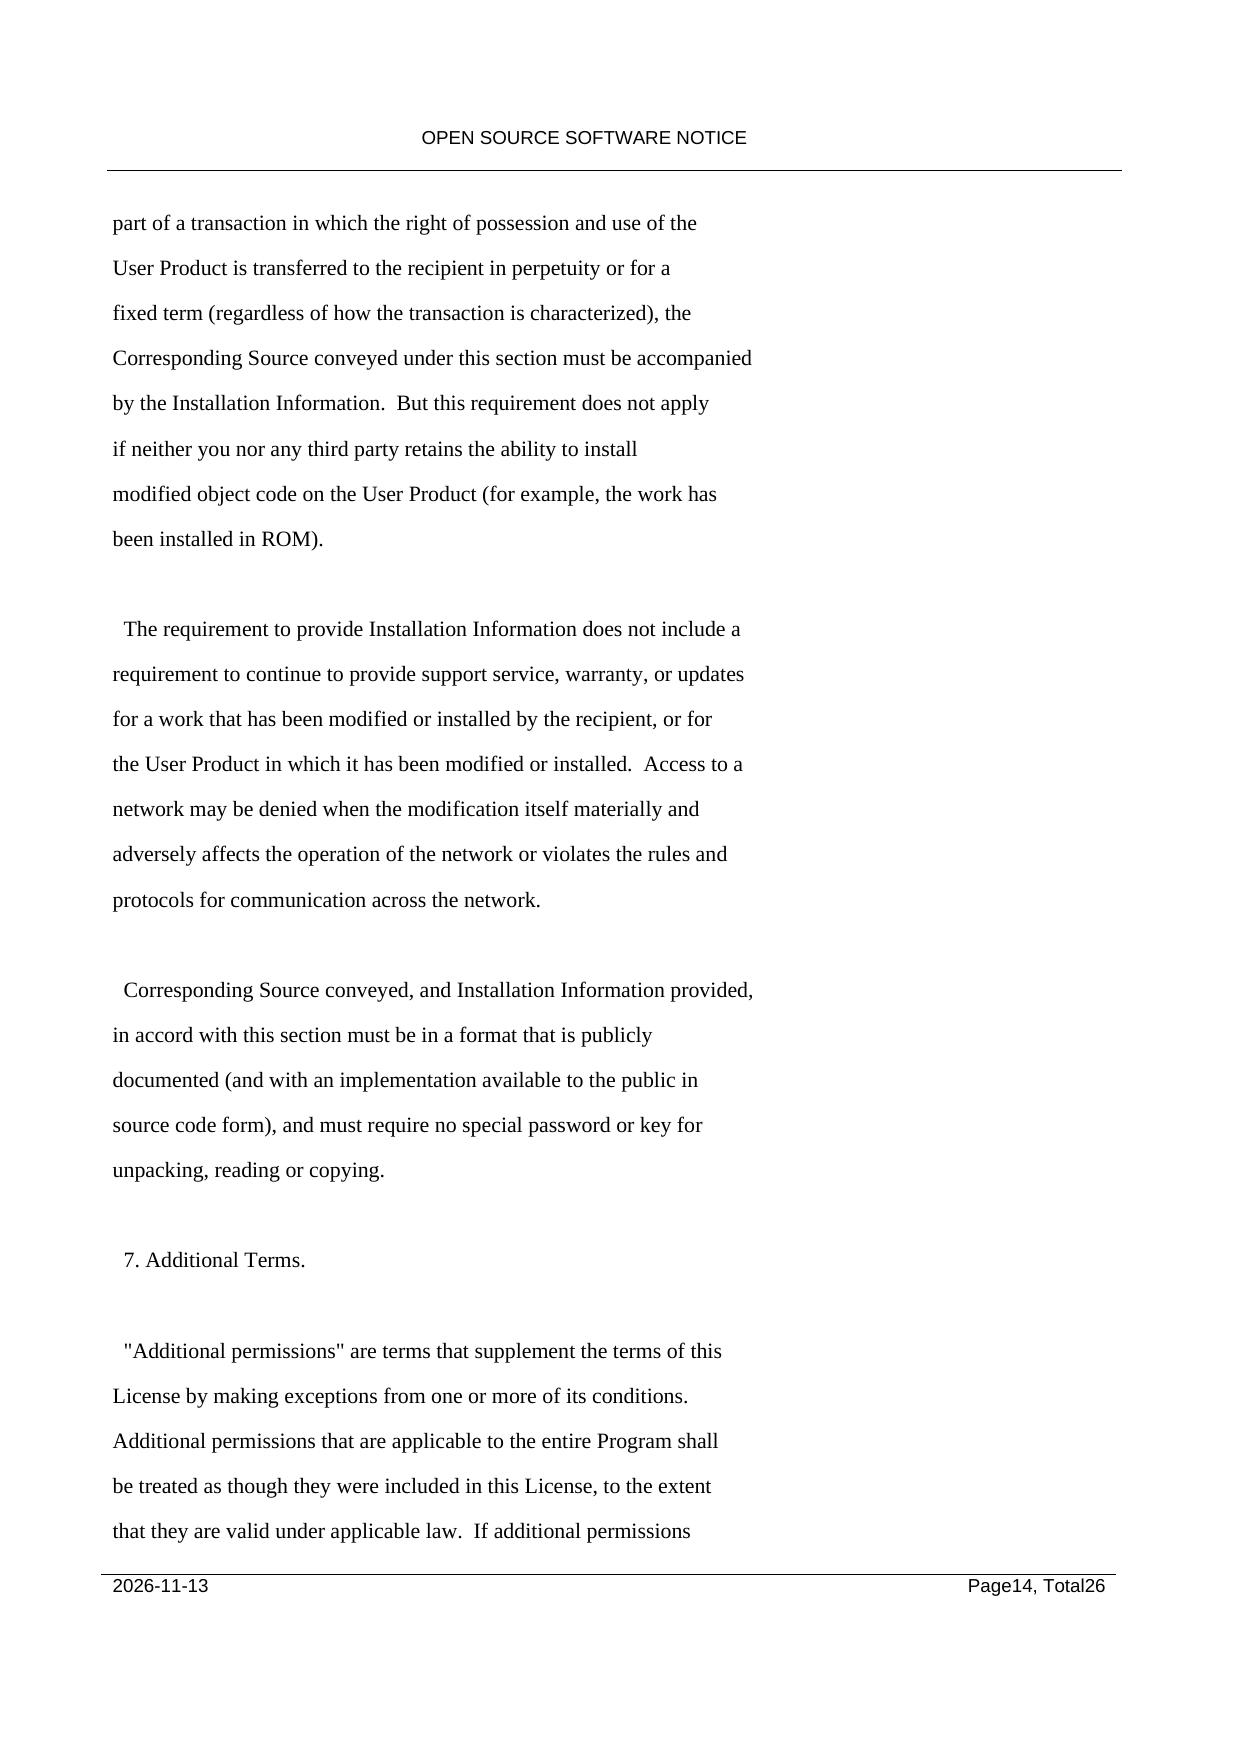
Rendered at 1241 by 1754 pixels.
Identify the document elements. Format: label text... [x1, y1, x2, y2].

text by the Installation Information. But this requirement does not apply [112, 387, 1128, 419]
text in accord with this section must be in a format that is publicly [112, 1018, 1128, 1051]
text fixed term (regardless of how the transaction is characterized), the [112, 297, 1128, 329]
text 7. Additional Terms. [112, 1244, 1128, 1276]
text if neither you nor any third party retains the ability to install [112, 432, 1128, 464]
text been installed in ROM). [112, 522, 1128, 554]
text network may be denied when the modification itself materially and [112, 793, 1128, 825]
text Corresponding Source conveyed, and Installation Information provided, [112, 973, 1128, 1006]
text source code form), and must require no special password or key for [112, 1108, 1128, 1141]
text protocols for communication across the network. [112, 883, 1128, 915]
text adversely affects the operation of the network or violates the rules and [112, 838, 1128, 870]
text requirement to continue to provide support service, warranty, or updates [112, 657, 1128, 690]
text for a work that has been modified or installed by the recipient, or for [112, 702, 1128, 735]
text documented (and with an implementation available to the public in [112, 1063, 1128, 1096]
text "Additional permissions" are terms that supplement the terms of this [112, 1334, 1128, 1366]
text be treated as though they were included in this License, to the extent [112, 1469, 1128, 1502]
text that they are valid under applicable law. If additional permissions [112, 1514, 1128, 1547]
text unpacking, reading or copying. [112, 1153, 1128, 1186]
text the User Product in which it has been modified or installed. Access to a [112, 748, 1128, 780]
text Corresponding Source conveyed under this section must be accompanied [112, 342, 1128, 374]
text part of a transaction in which the right of possession and use of the [112, 206, 1128, 239]
text Additional permissions that are applicable to the entire Program shall [112, 1424, 1128, 1457]
text User Product is transferred to the recipient in perpetuity or for a [112, 251, 1128, 284]
text modified object code on the User Product (for example, the work has [112, 477, 1128, 509]
text License by making exceptions from one or more of its conditions. [112, 1379, 1128, 1412]
text The requirement to provide Installation Information does not include a [112, 612, 1128, 645]
